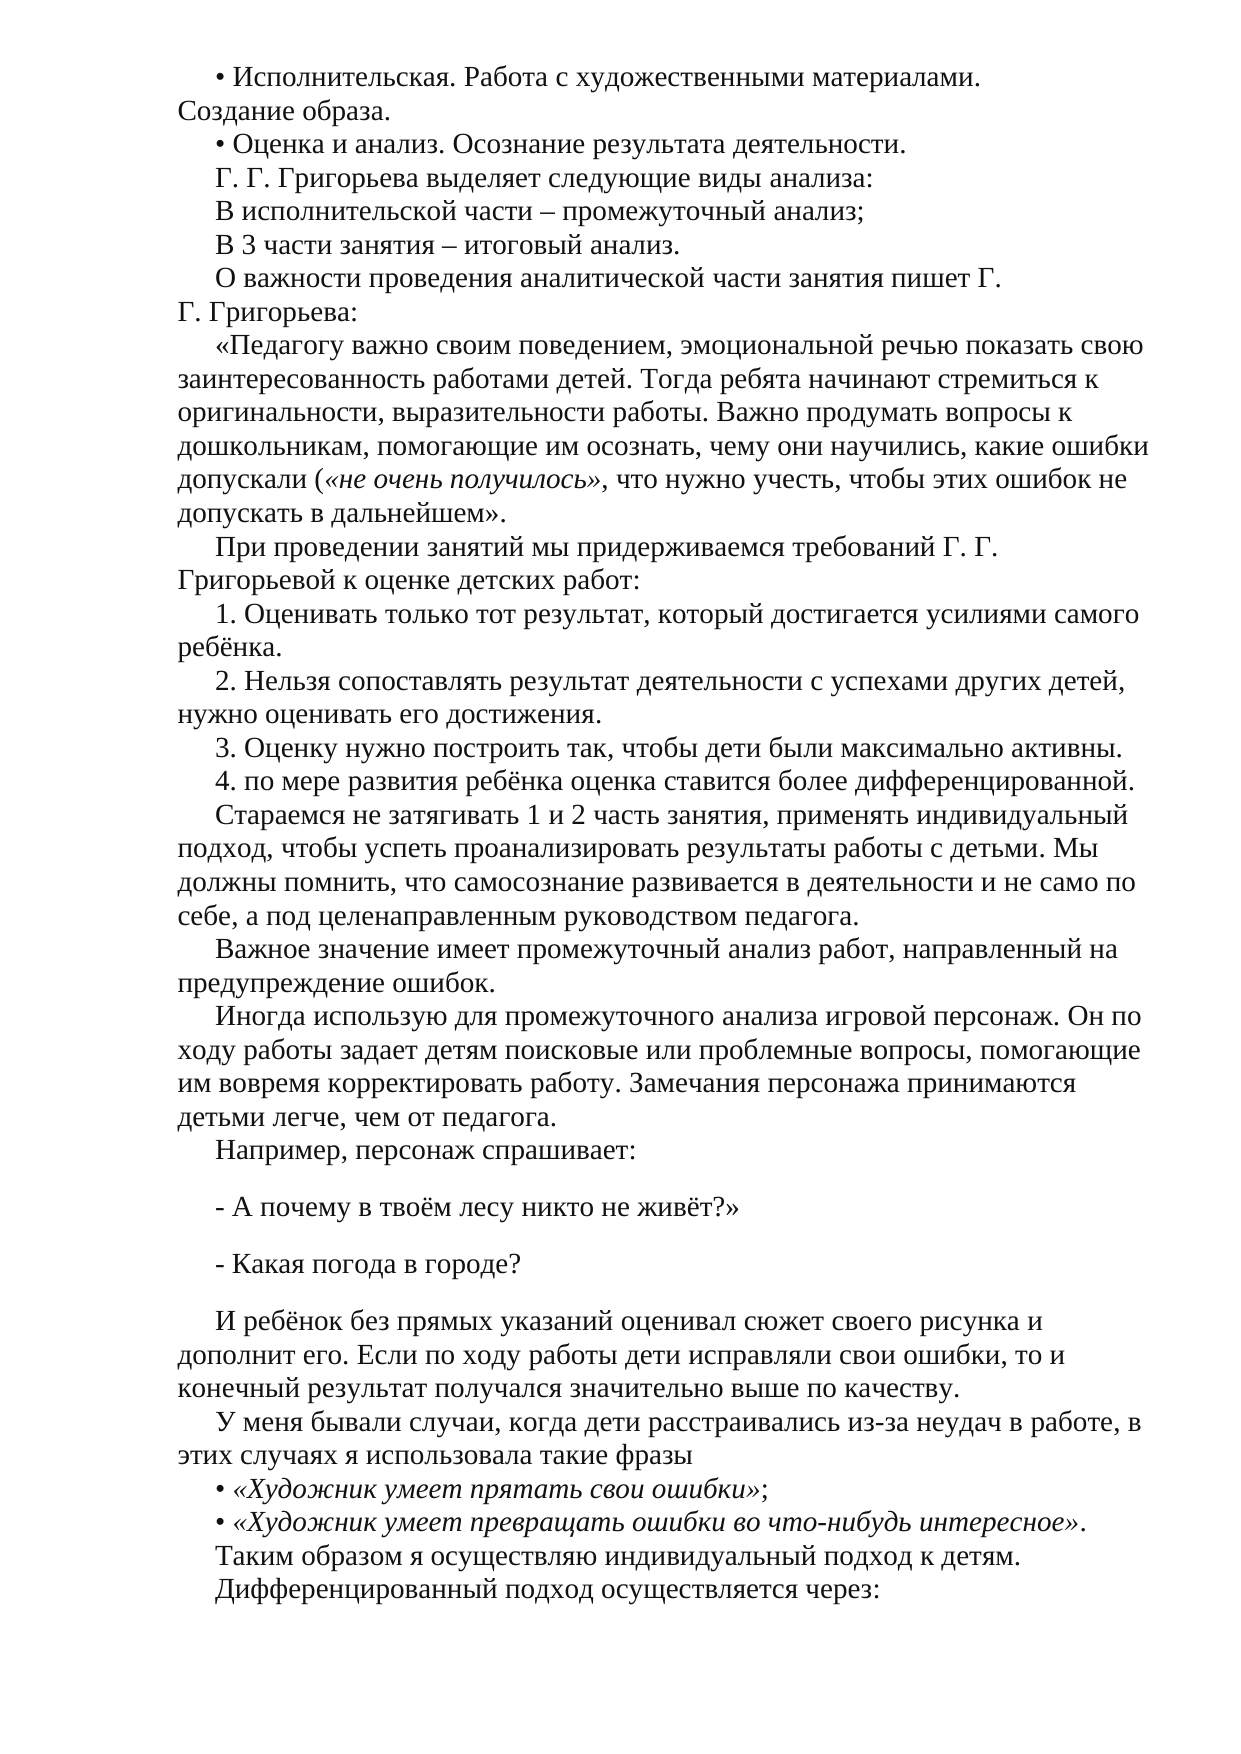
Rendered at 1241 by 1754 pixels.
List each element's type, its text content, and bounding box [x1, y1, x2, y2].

text • «Художник умеет прятать свои ошибки»; [177, 1471, 1152, 1504]
text • Оценка и анализ. Осознание результата деятельности. [177, 126, 1152, 160]
text О важности проведения аналитической части занятия пишет Г. Г. Григорьева: [177, 260, 1152, 327]
text Г. Г. Григорьева выделяет следующие виды анализа: [177, 160, 1152, 193]
text У меня бывали случаи, когда дети расстраивались из-за неудач в работе, в этих случаях я использовала такие фразы [177, 1404, 1152, 1471]
text Стараемся не затягивать 1 и 2 часть занятия, применять индивидуальный подход, чтобы успеть проанализировать результаты работы с детьми. Мы должны помнить, что самосознание развивается в деятельности и не само по себе, а под целенаправленным руководством педагога. [177, 797, 1152, 931]
text И ребёнок без прямых указаний оценивал сюжет своего рисунка и дополнит его. Если по ходу работы дети исправляли свои ошибки, то и конечный результат получался значительно выше по качеству. [177, 1303, 1152, 1404]
text 3. Оценку нужно построить так, чтобы дети были максимально активны. [177, 730, 1152, 763]
text Важное значение имеет промежуточный анализ работ, направленный на предупреждение ошибок. [177, 931, 1152, 998]
text 2. Нельзя сопоставлять результат деятельности с успехами других детей, нужно оценивать его достижения. [177, 663, 1152, 730]
text • «Художник умеет превращать ошибки во что-нибудь интересное». [177, 1504, 1152, 1538]
text При проведении занятий мы придерживаемся требований Г. Г. Григорьевой к оценке детских работ: [177, 529, 1152, 596]
text - А почему в твоём лесу никто не живёт?» [177, 1189, 1152, 1223]
text В исполнительской части – промежуточный анализ; [177, 193, 1152, 227]
text Таким образом я осуществляю индивидуальный подход к детям. [177, 1538, 1152, 1572]
text В 3 части занятия – итоговый анализ. [177, 227, 1152, 260]
text «Педагогу важно своим поведением, эмоциональной речью показать свою заинтересованность работами детей. Тогда ребята начинают стремиться к оригинальности, выразительности работы. Важно продумать вопросы к дошкольникам, помогающие им осознать, чему они научились, какие ошибки допускали («не очень получилось», что нужно учесть, чтобы этих ошибок не допускать в дальнейшем». [177, 327, 1152, 529]
text • Исполнительская. Работа с художественными материалами. Создание образа. [177, 59, 1152, 126]
text Иногда использую для промежуточного анализа игровой персонаж. Он по ходу работы задает детям поисковые или проблемные вопросы, помогающие им вовремя корректировать работу. Замечания персонажа принимаются детьми легче, чем от педагога. [177, 998, 1152, 1132]
text - Какая погода в городе? [177, 1246, 1152, 1280]
text Дифференцированный подход осуществляется через: [177, 1572, 1152, 1605]
text Например, персонаж спрашивает: [177, 1132, 1152, 1166]
text 4. по мере развития ребёнка оценка ставится более дифференцированной. [177, 763, 1152, 797]
text 1. Оценивать только тот результат, который достигается усилиями самого ребёнка. [177, 596, 1152, 663]
